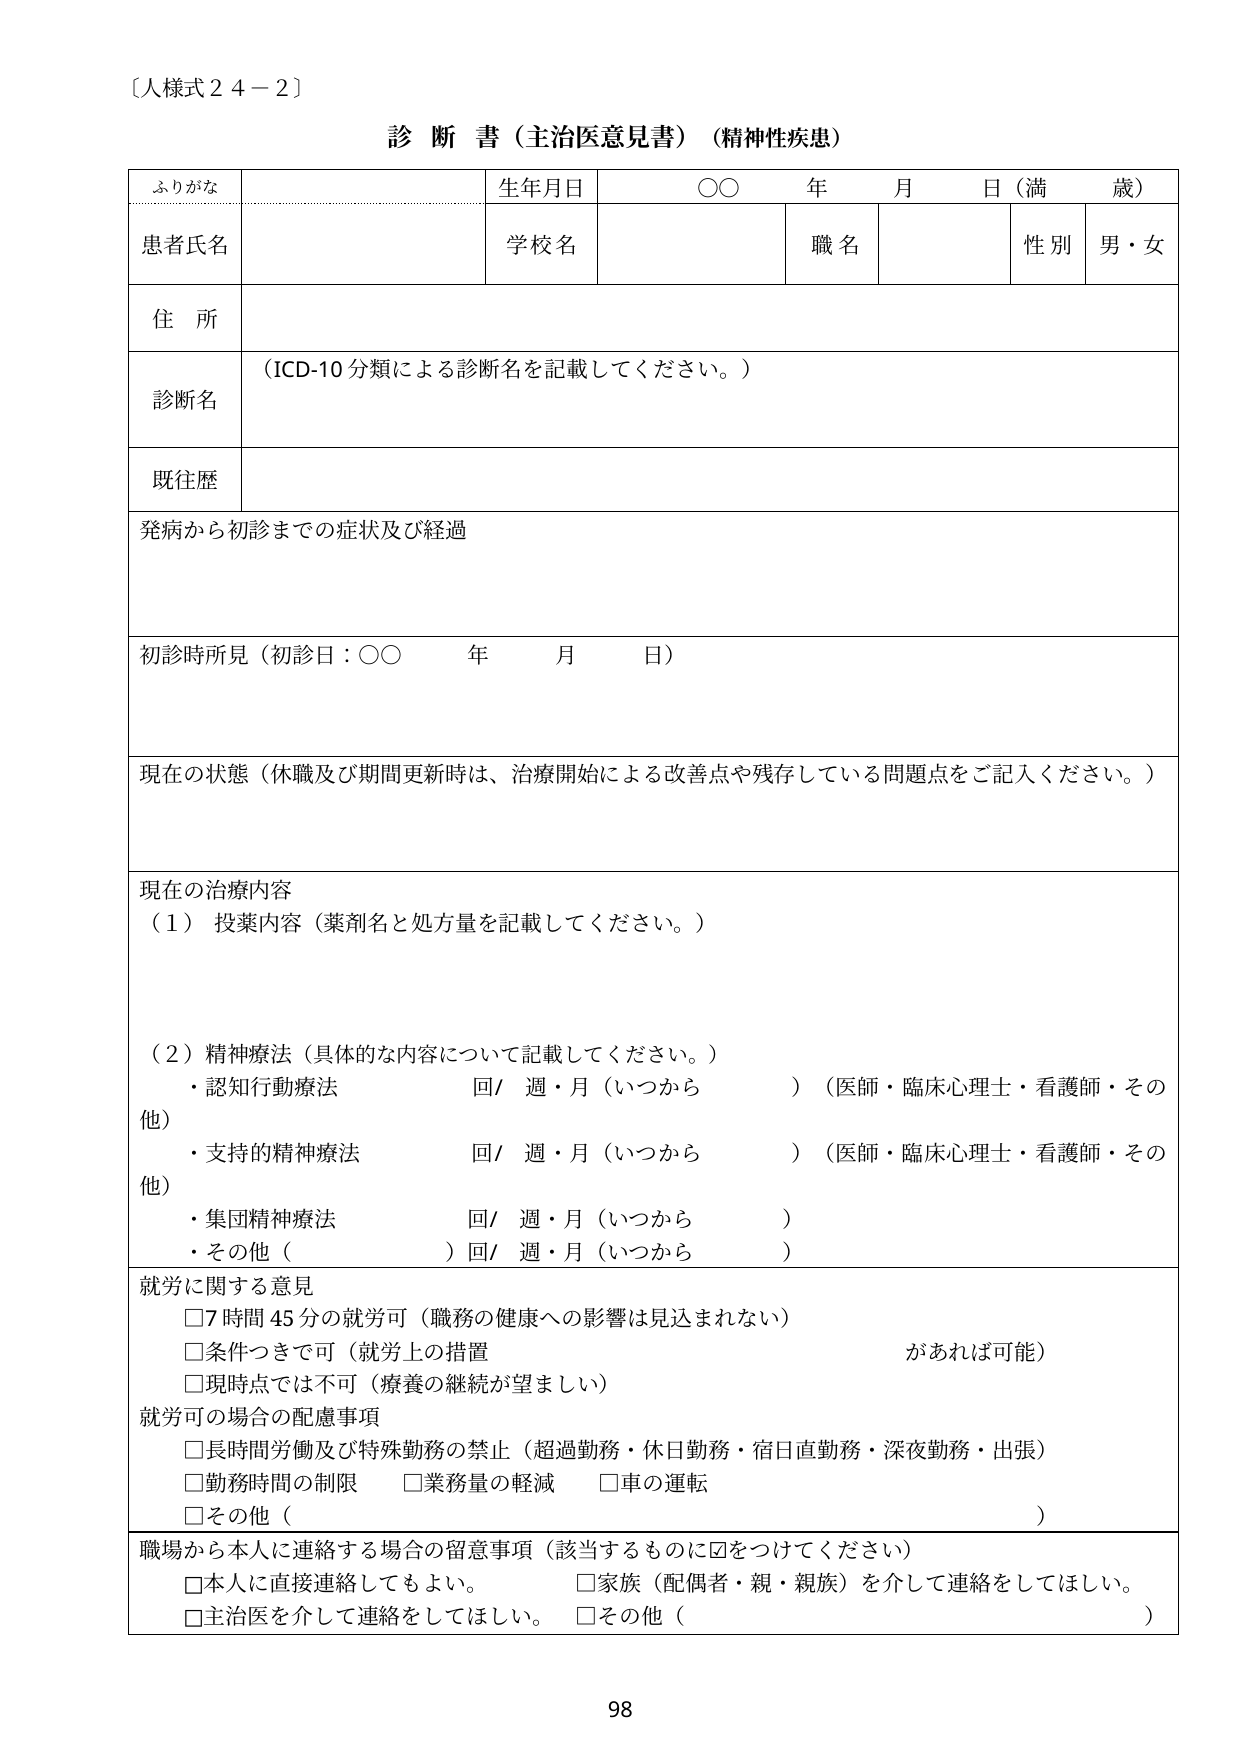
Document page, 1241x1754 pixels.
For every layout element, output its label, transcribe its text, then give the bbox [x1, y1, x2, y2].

table_header ふりがな [129, 170, 241, 203]
table_cell 学校名 [486, 204, 597, 284]
table_cell 職名 [786, 204, 878, 284]
table_cell 既往歴 [129, 448, 241, 511]
table_header ○○ 年 月 日（満 歳） [598, 170, 1178, 203]
table_cell [879, 204, 1010, 284]
table_cell 患者氏名 [129, 203, 241, 284]
table_cell 性別 [1011, 204, 1085, 284]
table_cell [242, 448, 1178, 511]
table_cell 初診時所見（初診日：○○ 年 月 日） [129, 637, 1178, 756]
table_cell （ICD-10分類による診断名を記載してください。） [242, 352, 1178, 447]
table_cell 男・女 [1086, 204, 1178, 284]
table_cell 就労に関する意見 □7時間45分の就労可（職務の健康への影響は見込まれない） □条件つきで可（就労上の措置 があれば可能） □現時点では不可（療養の継続が望ましい） 就労可の場合の配慮事項 □長時間労働及び特殊勤務の禁止（超過勤務・休日勤務・宿日直勤務・深夜勤務・出張） □勤務時間の制限 □業務量の軽減 □車の運転 □その他（ ） [129, 1268, 1178, 1531]
text 〔人様式２４－２〕 [118, 70, 1122, 103]
table_cell [598, 204, 785, 284]
table_cell [242, 285, 1178, 351]
table_cell [242, 203, 485, 284]
table_header [242, 170, 485, 203]
table_cell 診断名 [129, 352, 241, 447]
table_cell 職場から本人に連絡する場合の留意事項（該当するものに☑をつけてください） □本人に直接連絡してもよい。 □家族（配偶者・親・親族）を介して連絡をしてほしい。 □主治医を介して連絡をしてほしい。 □その他（ ） [129, 1533, 1178, 1634]
text 診 断 書（主治医意見書）（精神性疾患） [118, 103, 1122, 169]
table_cell 現在の状態（休職及び期間更新時は、治療開始による改善点や残存している問題点をご記入ください。） [129, 757, 1178, 871]
table_cell 発病から初診までの症状及び経過 [129, 512, 1178, 636]
table_cell 住 所 [129, 285, 241, 351]
table_header 生年月日 [486, 170, 597, 203]
table_cell 現在の治療内容 投薬内容（薬剤名と処方量を記載してください。） （２）精神療法（具体的な内容について記載してください。） ・認知行動療法 回/ 週・月（いつから ）（医師・臨床心理士・看護師・その他） ・支持的精神療法 回/ 週・月（いつから ）（医師・臨床心理士・看護師・その他） ・集団精神療法 回/ 週・月（いつから ） ・その他（ ）回/ 週・月（いつから ） [129, 872, 1178, 1267]
